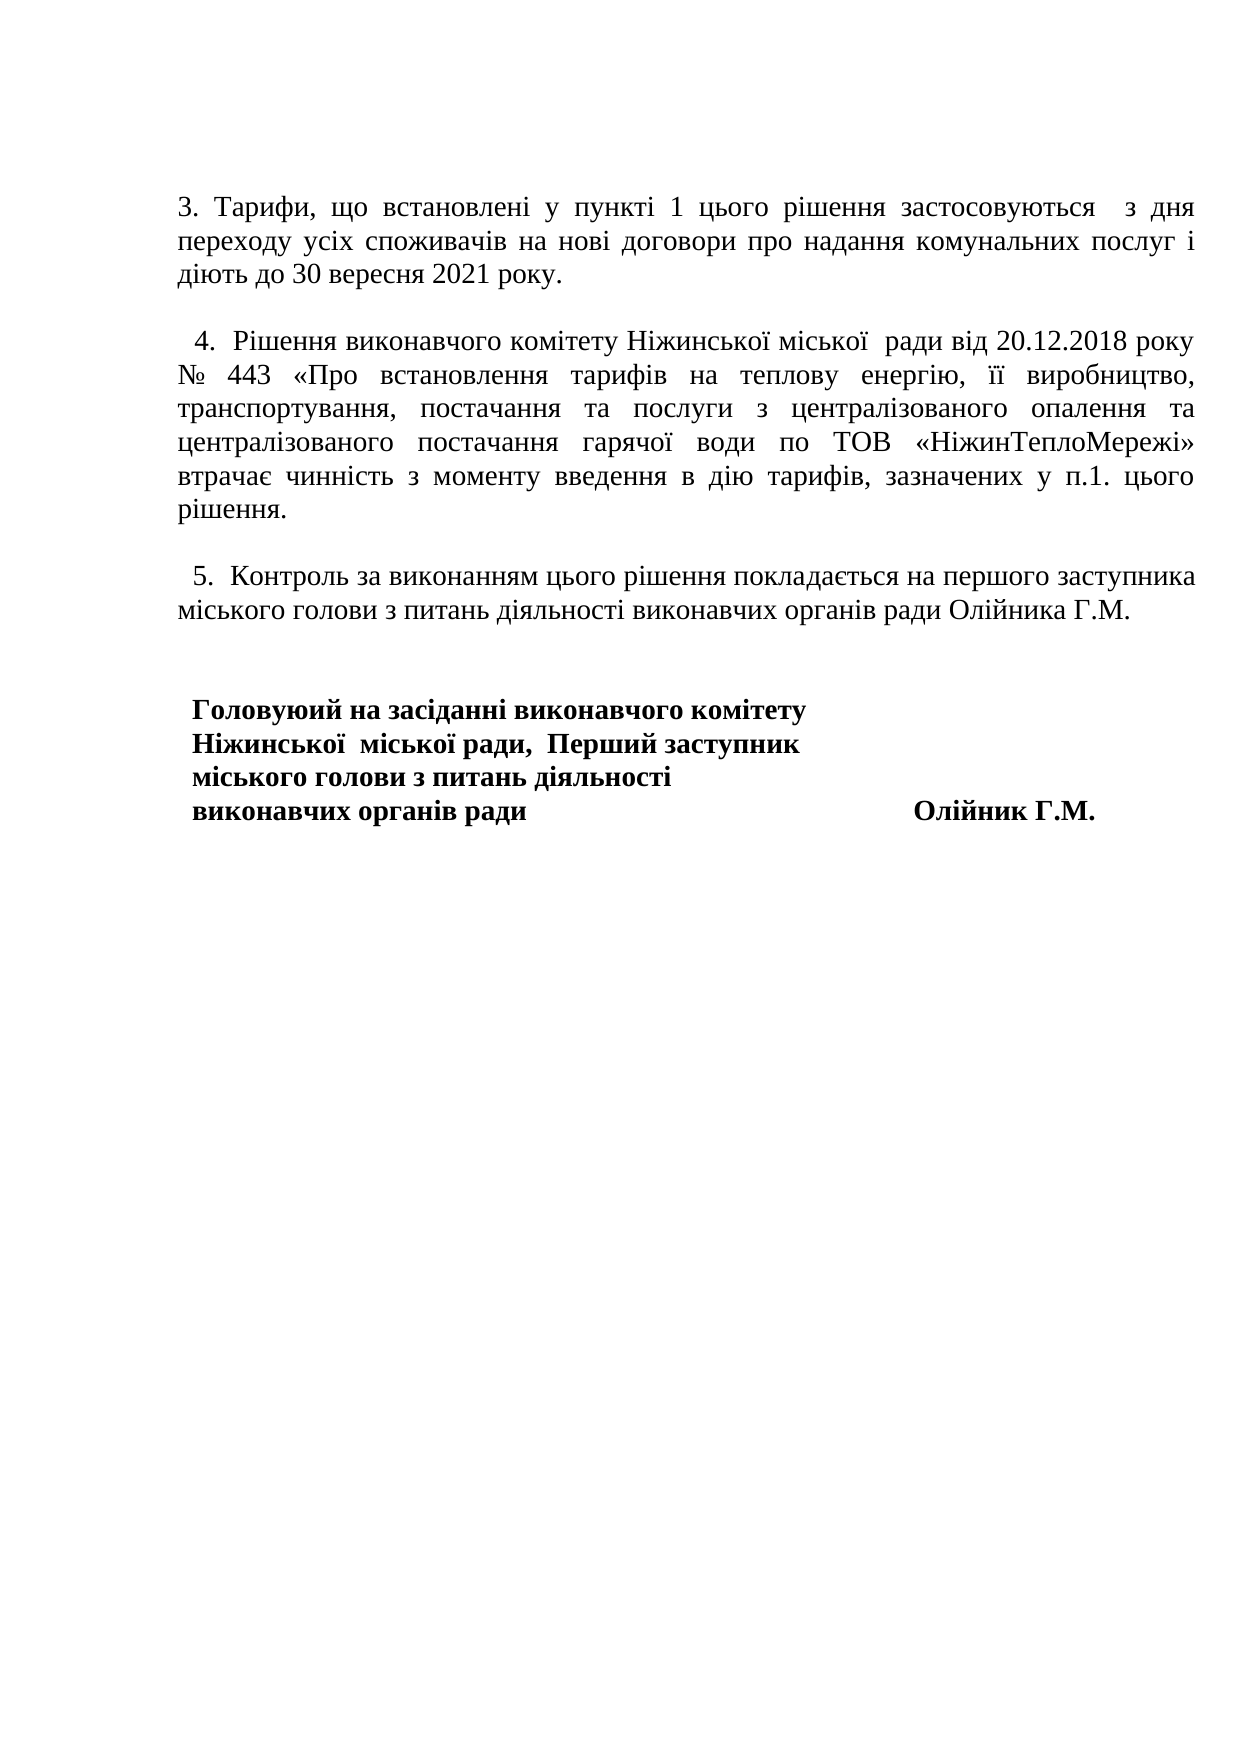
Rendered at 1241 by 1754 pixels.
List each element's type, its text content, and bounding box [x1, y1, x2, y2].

text 3. Тарифи, що встановлені у пункті 1 цього рішення застосовуються з дня переходу усіх споживачів на нові договори про надання комунальних послуг і діють до 30 вересня 2021 року. [177, 189, 1196, 290]
text міського голови з питань діяльності [177, 759, 1196, 793]
text Головуюий на засіданні виконавчого комітету [177, 692, 1196, 726]
text 4. Рішення виконавчого комітету Ніжинської міської ради від 20.12.2018 року № 443 «Про встановлення тарифів на теплову енергію, її виробництво, транспортування, постачання та послуги з централізованого опалення та централізованого постачання гарячої води по ТОВ «НіжинТеплоМережі» втрачає чинність з моменту введення в дію тарифів, зазначених у п.1. цього рішення. [177, 323, 1196, 525]
list 5. Контроль за виконанням цього рішення покладається на першого заступника міського голови з питань діяльності виконавчих органів ради Олійника Г.М. [177, 558, 1196, 625]
text Ніжинської міської ради, Перший заступник [177, 726, 1196, 759]
text виконавчих органів ради Олійник Г.М. [177, 793, 1196, 827]
